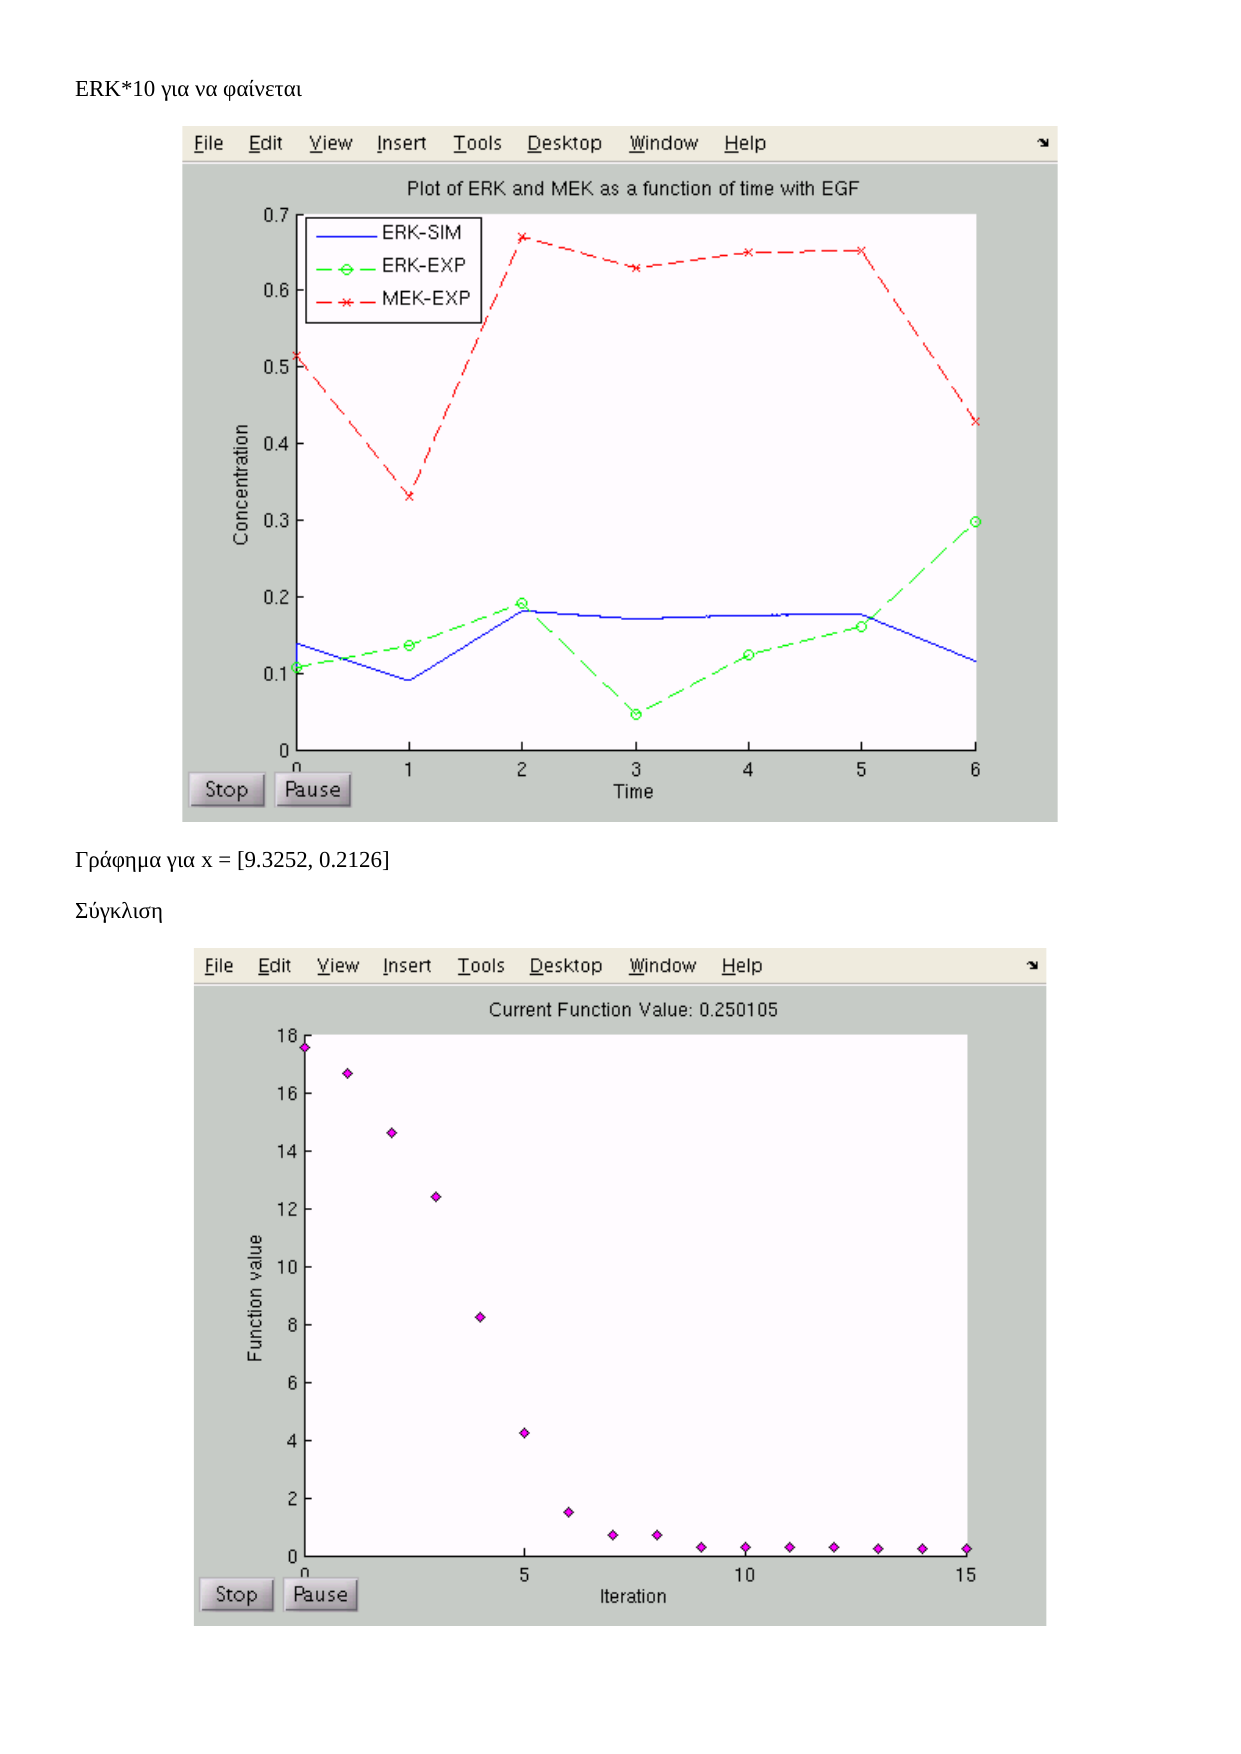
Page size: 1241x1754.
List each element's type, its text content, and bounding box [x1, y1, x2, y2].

picture [193, 948, 1047, 1626]
text Γράφημα για x = [9.3252, 0.2126] [75, 846, 1165, 872]
text Σύγκλιση [75, 897, 1165, 923]
picture [182, 126, 1058, 822]
text ERK*10 για να φαίνεται [75, 75, 1165, 101]
